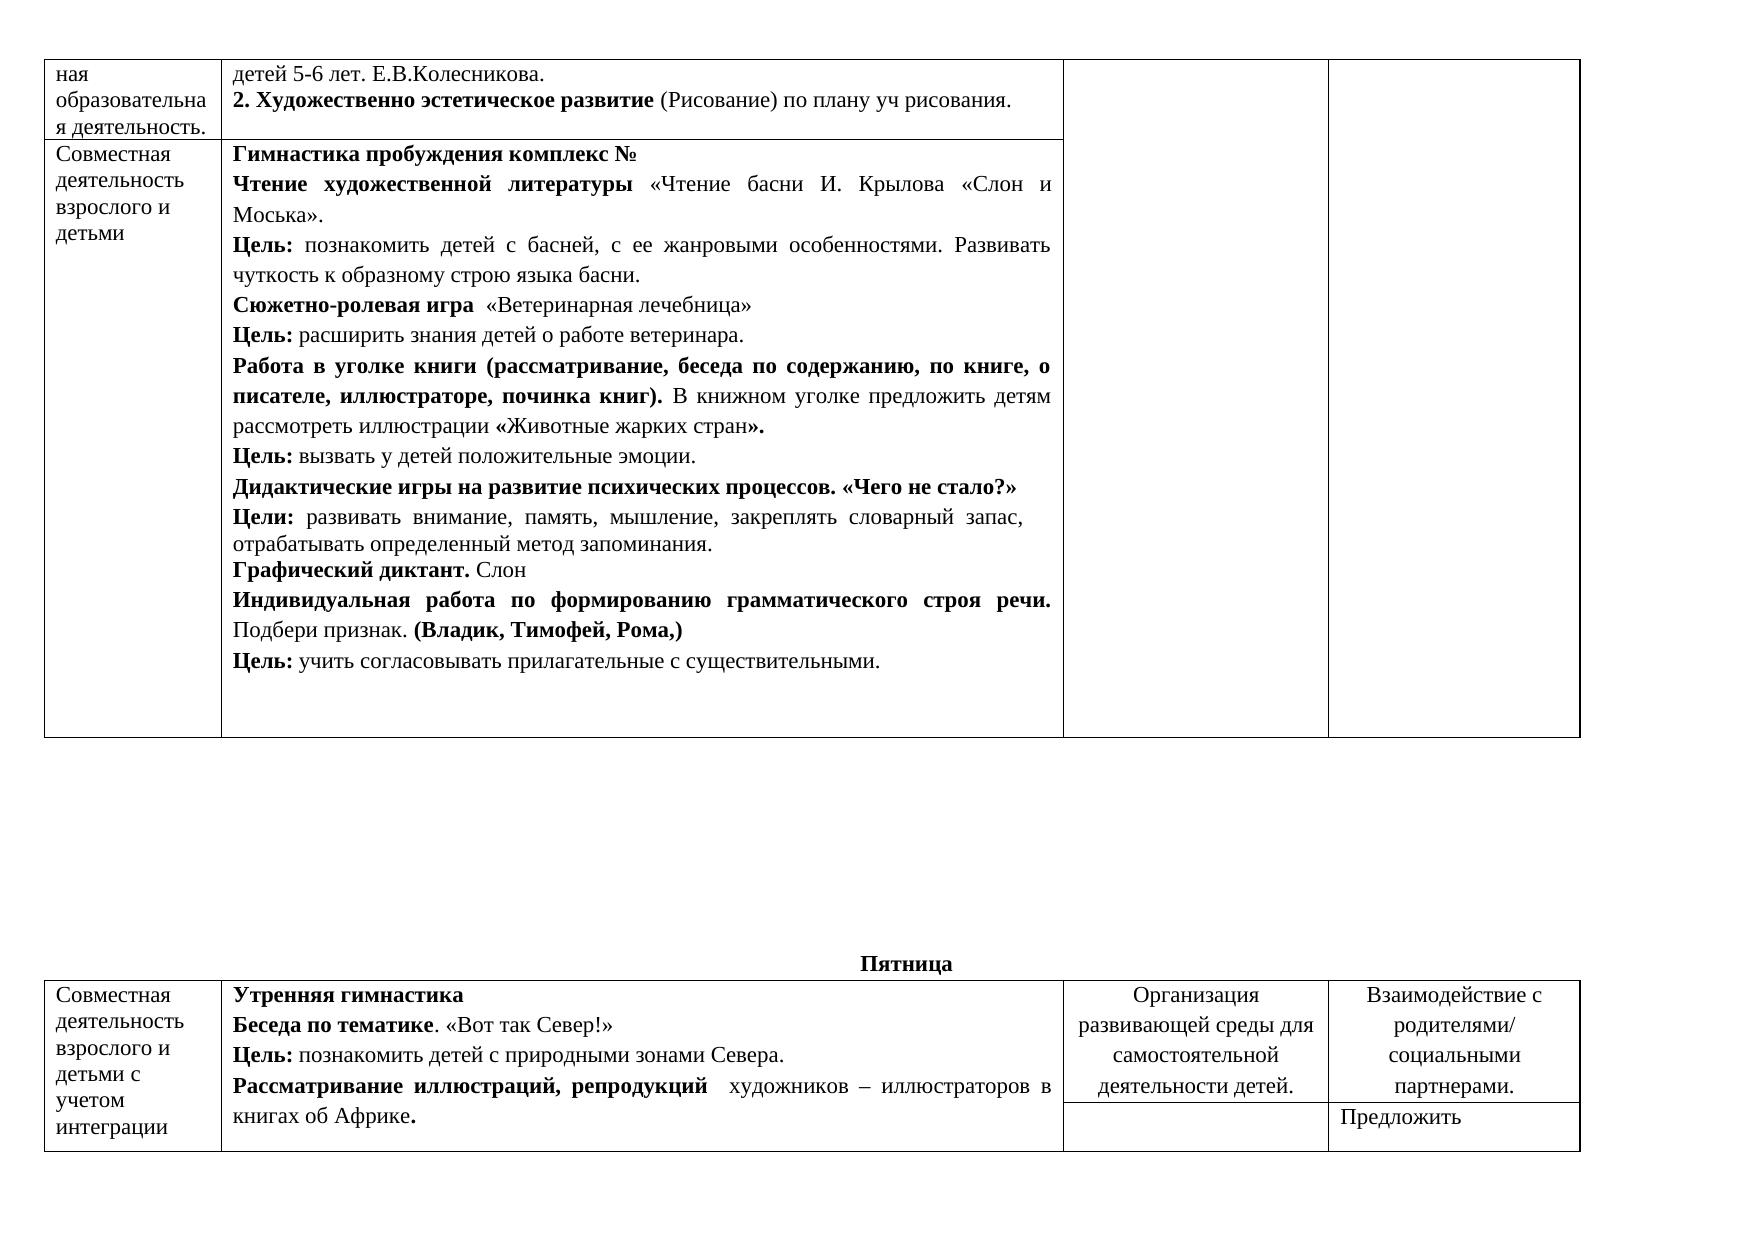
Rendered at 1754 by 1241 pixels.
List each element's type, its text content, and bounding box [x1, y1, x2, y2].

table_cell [222, 60, 1063, 139]
table_cell Совместная деятельность взрослого и детьми [45, 140, 221, 737]
table_header Совместная деятельность взрослого и детьми с учетом интеграции образовательных областей. [45, 981, 221, 1151]
table_header Организация развивающей среды для самостоятельной деятельности детей. [1064, 981, 1328, 1102]
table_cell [45, 60, 221, 139]
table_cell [1329, 1103, 1579, 1151]
table_cell [1064, 1103, 1328, 1151]
table_header Утренняя гимнастика Беседа по тематике. «Вот так Север!» Цель: познакомить детей с природными зонами Севера. Рассматривание иллюстраций, репродукций художников – иллюстраторов в книгах об Африке. Цель: дать детям понятие о том, что художник изображает то, что вызвало у него интерес, удивление. Индивидуальная работа по конструированию (Родион, Саша, Жанат) «Избушка на курьих ножках» (лего и модульного конструктора с подвижными элементами). Работа по воспитанию КГН, культуры поведения, общения. Продолжать учить детей следить за порядком в своих шкафчиках [222, 981, 1063, 1151]
table_cell Гимнастика пробуждения комплекс № Чтение художественной литературы «Чтение басни И. Крылова «Слон и Моська». Цель: познакомить детей с басней, с ее жанровыми особенностями. Развивать чуткость к образному строю языка басни. Сюжетно-ролевая игра «Ветеринарная лечебница» Цель: расширить знания детей о работе ветеринара. Работа в уголке книги (рассматривание, беседа по содержанию, по книге, о писателе, иллюстраторе, починка книг). В книжном уголке предложить детям рассмотреть иллюстрации «Животные жарких стран». Цель: вызвать у детей положительные эмоции. Дидактические игры на развитие психических процессов. «Чего не стало?» Цели: развивать внимание, память, мышление, закреплять словарный запас, отрабатывать определенный метод запоминания. Графический диктант. Слон Индивидуальная работа по формированию грамматического строя речи. Подбери признак. (Владик, Тимофей, Рома,) Цель: учить согласовывать прилагательные с существительными. [222, 140, 1063, 737]
text Пятница [118, 950, 1695, 976]
table_header Взаимодействие с родителями/ социальными партнерами. [1329, 981, 1579, 1102]
